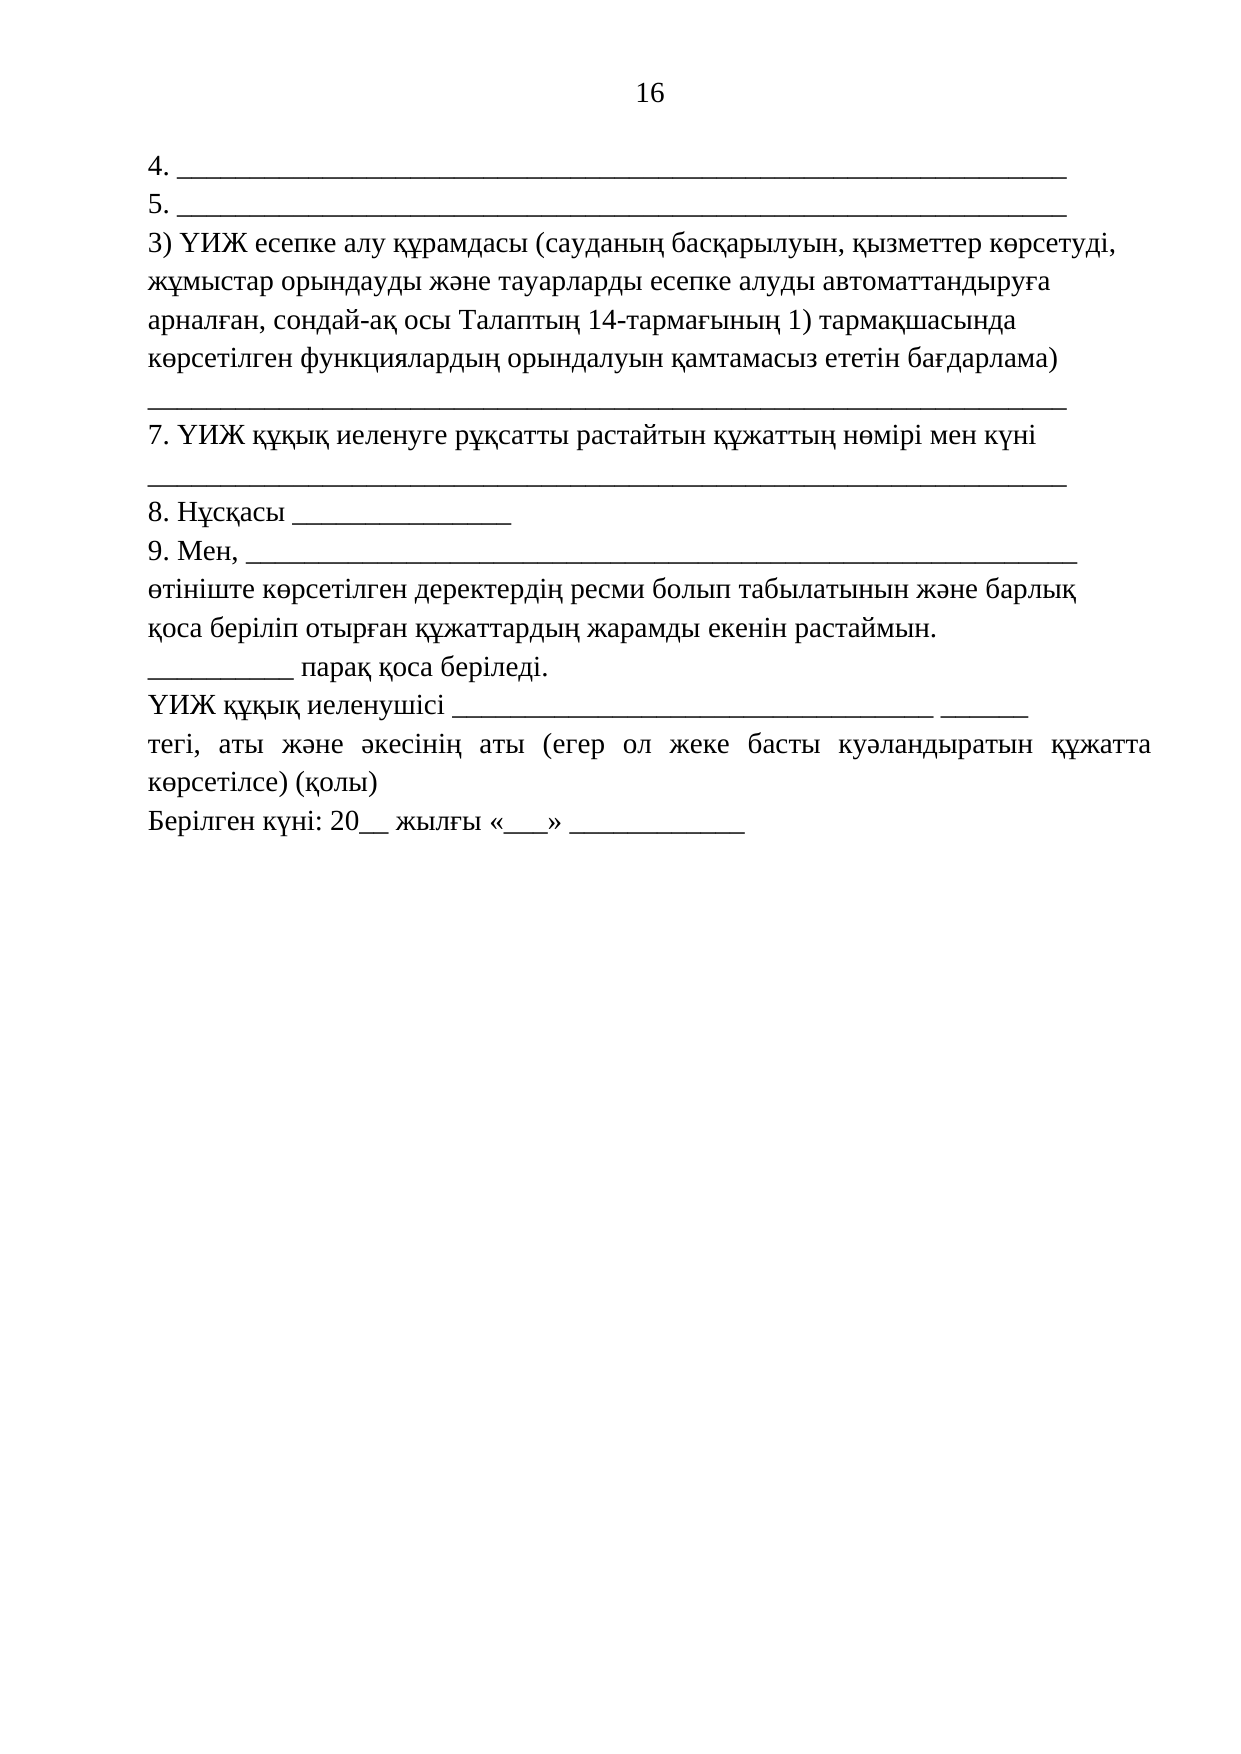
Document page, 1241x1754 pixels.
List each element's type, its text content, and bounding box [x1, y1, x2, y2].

text 7. ҮИЖ құқық иеленуге рұқсатты растайтын құжаттың нөмірі мен күні [148, 417, 1152, 451]
text қоса беріліп отырған құжаттардың жарамды екенін растаймын. [148, 610, 1152, 644]
text _______________________________________________________________ [148, 379, 1152, 412]
text 4. _____________________________________________________________ [148, 148, 1152, 181]
text __________ парақ қоса беріледі. [148, 649, 1152, 682]
text жұмыстар орындауды және тауарларды есепке алуды автоматтандыруға [148, 263, 1152, 297]
text ҮИЖ құқық иеленушісі _________________________________ ______ [148, 687, 1152, 721]
text 9. Мен, _________________________________________________________ [148, 533, 1152, 567]
text тегі, аты және әкесінің аты (егер ол жеке басты куәландыратын құжатта көрсетілсе) (қолы) [148, 726, 1152, 798]
text көрсетілген функциялардың орындалуын қамтамасыз ететін бағдарлама) [148, 340, 1152, 374]
text _______________________________________________________________ [148, 456, 1152, 489]
text арналған, сондай-ақ осы Талаптың 14-тармағының 1) тармақшасында [148, 302, 1152, 335]
text Берілген күні: 20__ жылғы «___» ____________ [148, 803, 1152, 836]
text өтініште көрсетілген деректердің ресми болып табылатынын және барлық [148, 572, 1152, 605]
text 8. Нұсқасы _______________ [148, 494, 1152, 528]
text 5. _____________________________________________________________ [148, 186, 1152, 220]
text 3) ҮИЖ есепке алу құрамдасы (сауданың басқарылуын, қызметтер көрсетуді, [148, 225, 1152, 258]
